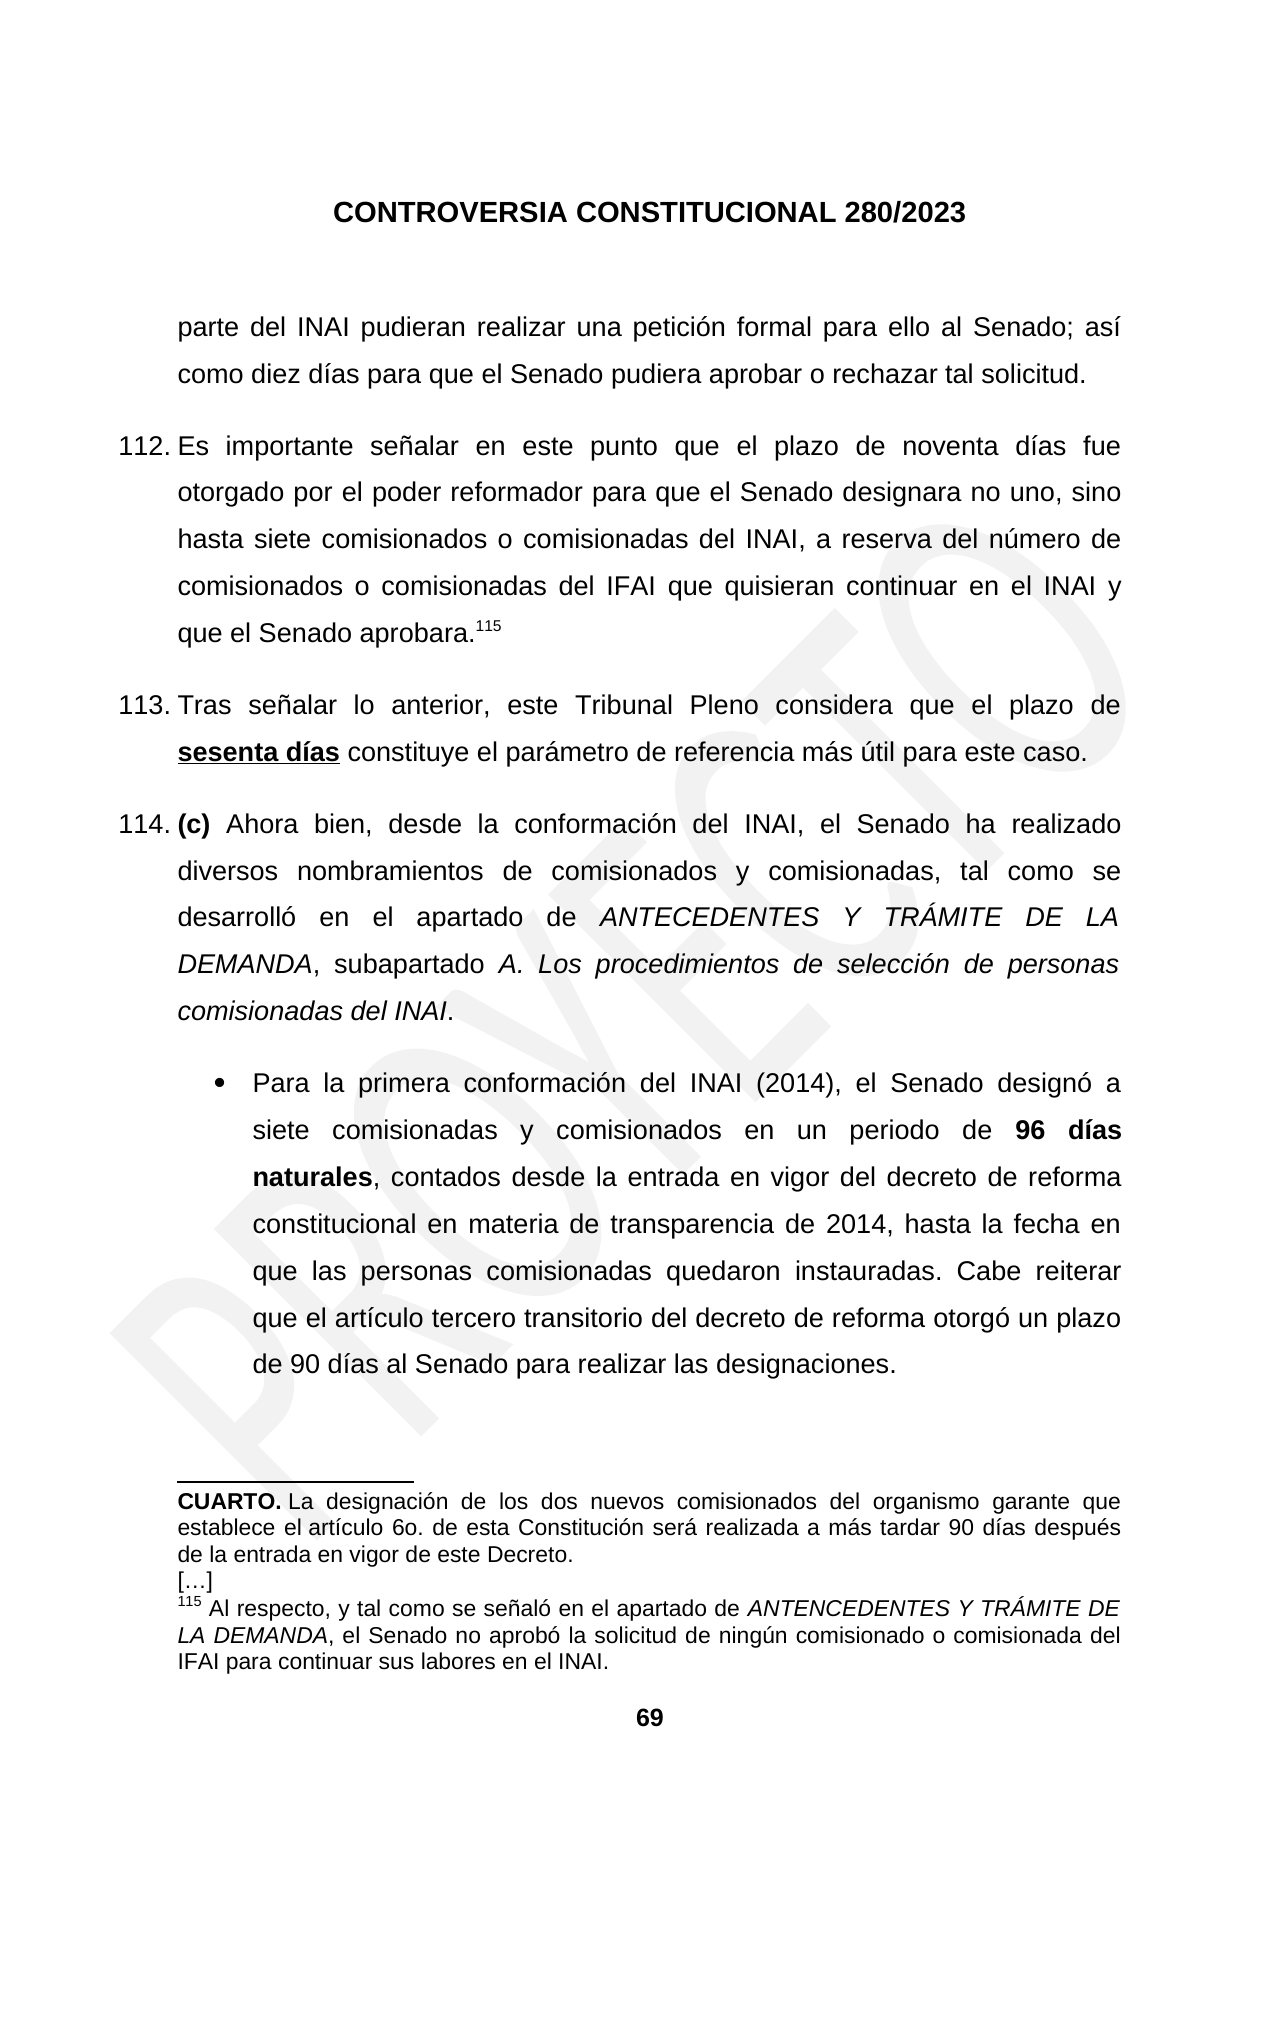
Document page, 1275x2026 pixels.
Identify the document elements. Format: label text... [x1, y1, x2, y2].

list (c) Ahora bien, desde la conformación del INAI, el Senado ha realizado diversos nombramientos de comisionados y comisionadas, tal como se desarrolló en el apartado de ANTECEDENTES Y TRÁMITE DE LA DEMANDA, subapartado A. Los procedimientos de selección de personas comisionadas del INAI. [118, 808, 1122, 1026]
list Asimismo, cabe señalar que, para la primera conformación del INAI, el poder constituyente, en los artículos tercero y cuarto transitorios de la reforma constitucional en materia de transparencia de 2014, previó un plazo de noventa días a partir de la entrada en vigor del decreto para que el Senado realizara los nombramientos de las personas que serían comisionados o comisionadas del Instituto. Dentro de dicho plazo, se contemplaron diez días para que los miembros que conformaran el IFAI y que desearan formar parte del INAI pudieran realizar una petición formal para ello al Senado; así como diez días para que el Senado pudiera aprobar o rechazar tal solicitud. [118, 311, 1122, 389]
list Es importante señalar en este punto que el plazo de noventa días fue otorgado por el poder reformador para que el Senado designara no uno, sino hasta siete comisionados o comisionadas del INAI, a reserva del número de comisionados o comisionadas del IFAI que quisieran continuar en el INAI y que el Senado aprobara. [118, 429, 1122, 648]
list Para la primera conformación del INAI (2014), el Senado designó a siete comisionadas y comisionados en un periodo de 96 días naturales, contados desde la entrada en vigor del decreto de reforma constitucional en materia de transparencia de 2014, hasta la fecha en que las personas comisionadas quedaron instauradas. Cabe reiterar que el artículo tercero transitorio del decreto de reforma otorgó un plazo de 90 días al Senado para realizar las designaciones. [215, 1067, 1122, 1380]
list Tras señalar lo anterior, este Tribunal Pleno considera que el plazo de sesenta días constituye el parámetro de referencia más útil para este caso. [118, 689, 1122, 767]
